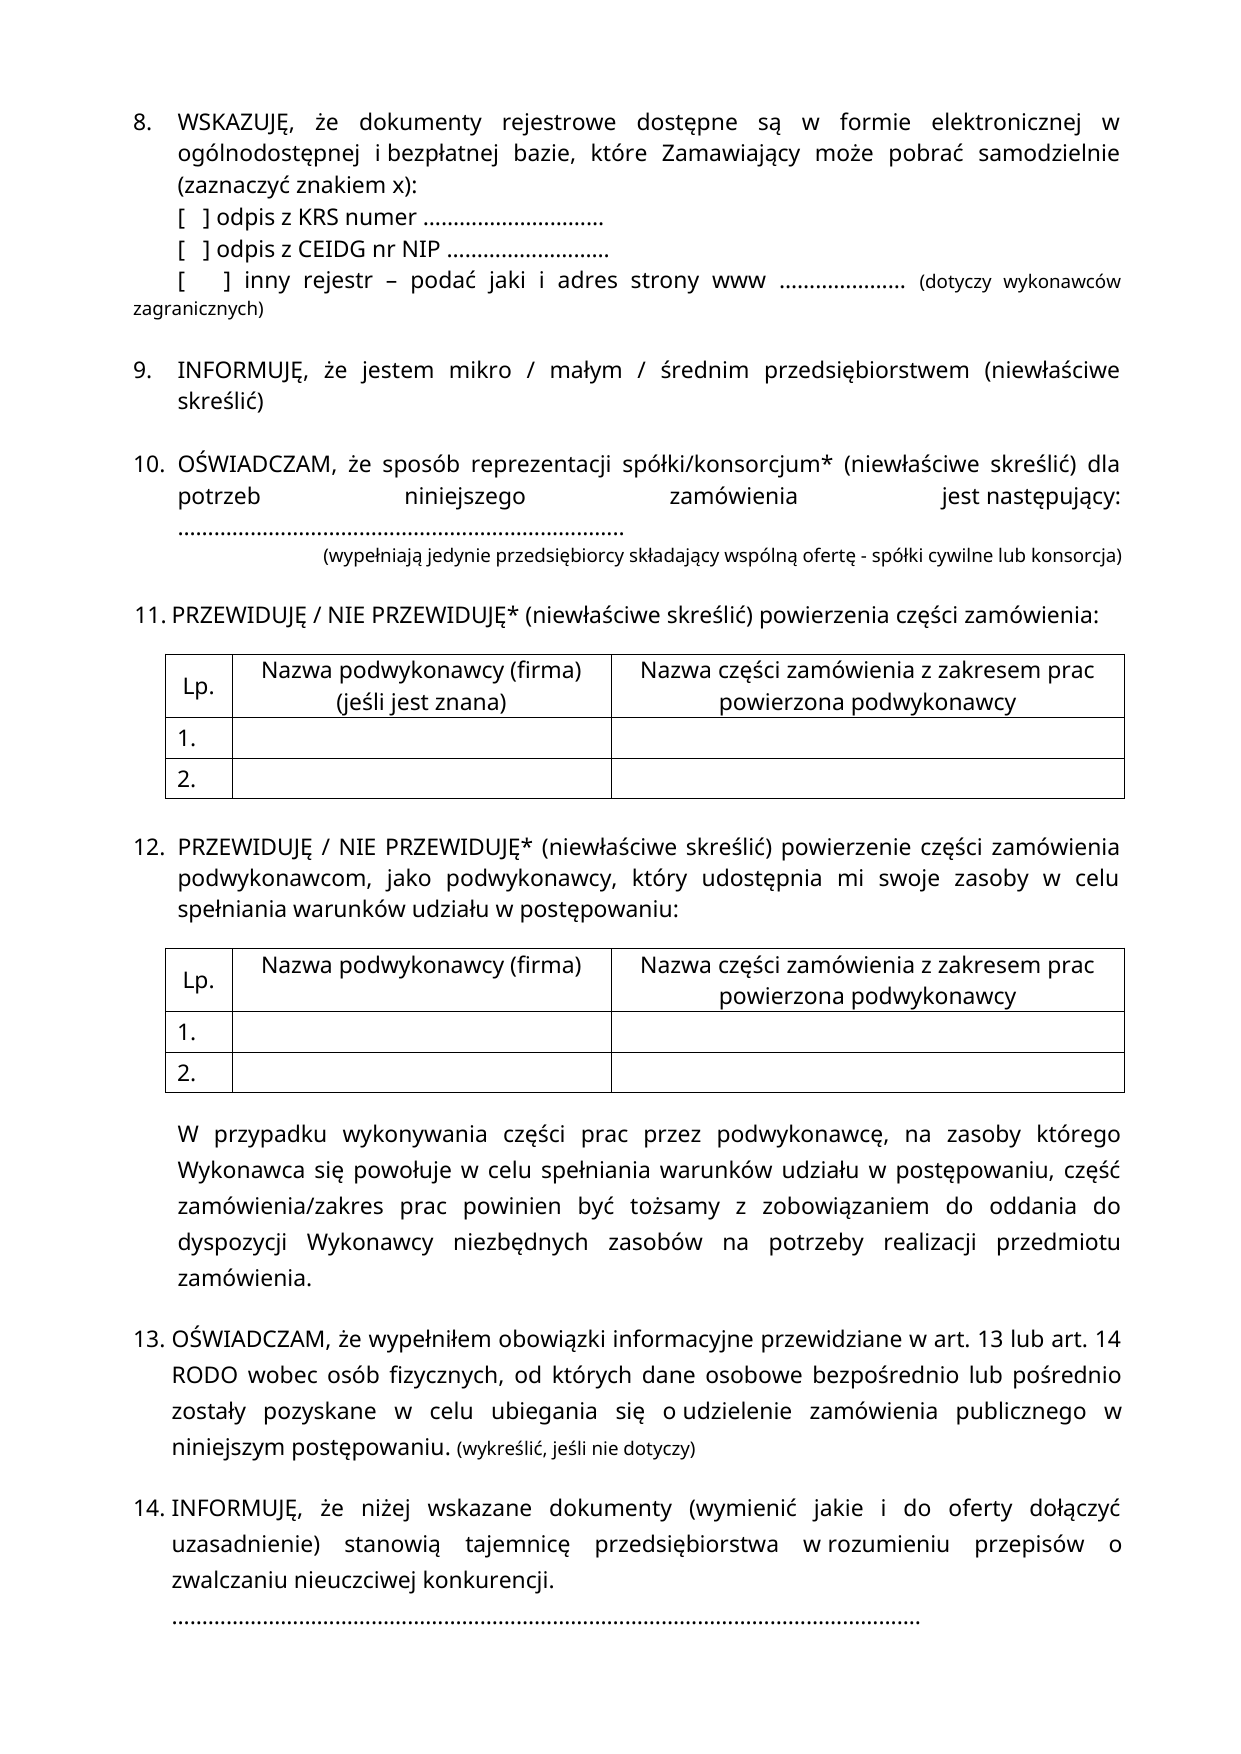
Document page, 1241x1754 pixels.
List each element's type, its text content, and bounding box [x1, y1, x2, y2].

list INFORMUJĘ, że jestem mikro / małym / średnim przedsiębiorstwem (niewłaściwe skreślić) [133, 354, 1121, 416]
text [ ] odpis z KRS numer ………………………… [133, 201, 1121, 232]
text ……………………………………………………………………………………………………………. [171, 1599, 1122, 1631]
list WSKAZUJĘ, że dokumenty rejestrowe dostępne są w formie elektronicznej w ogólnodostępnej i bezpłatnej bazie, które Zamawiający może pobrać samodzielnie (zaznaczyć znakiem x): [133, 106, 1121, 200]
table_cell [233, 718, 611, 758]
list OŚWIADCZAM, że sposób reprezentacji spółki/konsorcjum* (niewłaściwe skreślić) dla potrzeb niniejszego zamówienia jest następujący: ……………………………………………………………….. [133, 448, 1121, 542]
list PRZEWIDUJĘ / NIE PRZEWIDUJĘ* (niewłaściwe skreślić) powierzenie części zamówienia podwykonawcom, jako podwykonawcy, który udostępnia mi swoje zasoby w celu spełniania warunków udziału w postępowaniu: [133, 831, 1121, 924]
table_cell [612, 718, 1124, 758]
text (wypełniają jedynie przedsiębiorcy składający wspólną ofertę - spółki cywilne lub konsorcja) [236, 542, 1122, 568]
table_cell [612, 1053, 1124, 1092]
text [ ] inny rejestr – podać jaki i adres strony www ………………… (dotyczy wykonawców zagranicznych) [133, 264, 1121, 321]
table_cell [612, 1012, 1124, 1052]
table_header Nazwa podwykonawcy (firma) [233, 949, 611, 1011]
table_header Nazwa części zamówienia z zakresem prac powierzona podwykonawcy [612, 655, 1124, 717]
list PRZEWIDUJĘ / NIE PRZEWIDUJĘ* (niewłaściwe skreślić) powierzenia części zamówienia: [134, 599, 1121, 630]
table_header Lp. [166, 655, 232, 717]
table_cell 1. [166, 1012, 232, 1052]
table_cell [612, 759, 1124, 798]
text [ ] odpis z CEIDG nr NIP ……………………… [133, 232, 1121, 264]
list INFORMUJĘ, że niżej wskazane dokumenty (wymienić jakie i do oferty dołączyć uzasadnienie) stanowią tajemnicę przedsiębiorstwa w rozumieniu przepisów o zwalczaniu nieuczciwej konkurencji. [133, 1492, 1122, 1595]
table_cell [233, 1012, 611, 1052]
list OŚWIADCZAM, że wypełniłem obowiązki informacyjne przewidziane w art. 13 lub art. 14 RODO wobec osób fizycznych, od których dane osobowe bezpośrednio lub pośrednio zostały pozyskane w celu ubiegania się o udzielenie zamówienia publicznego w niniejszym postępowaniu. (wykreślić, jeśli nie dotyczy) [133, 1323, 1122, 1462]
table_cell 1. [166, 718, 232, 758]
table_cell 2. [166, 1053, 232, 1092]
table_cell [233, 1053, 611, 1092]
table_cell [233, 759, 611, 798]
table_cell 2. [166, 759, 232, 798]
table_header Nazwa podwykonawcy (firma) (jeśli jest znana) [233, 655, 611, 717]
table_header Nazwa części zamówienia z zakresem prac powierzona podwykonawcy [612, 949, 1124, 1011]
text W przypadku wykonywania części prac przez podwykonawcę, na zasoby którego Wykonawca się powołuje w celu spełniania warunków udziału w postępowaniu, część zamówienia/zakres prac powinien być tożsamy z zobowiązaniem do oddania do dyspozycji Wykonawcy niezbędnych zasobów na potrzeby realizacji przedmiotu zamówienia. [177, 1118, 1122, 1293]
table_header Lp. [166, 949, 232, 1011]
